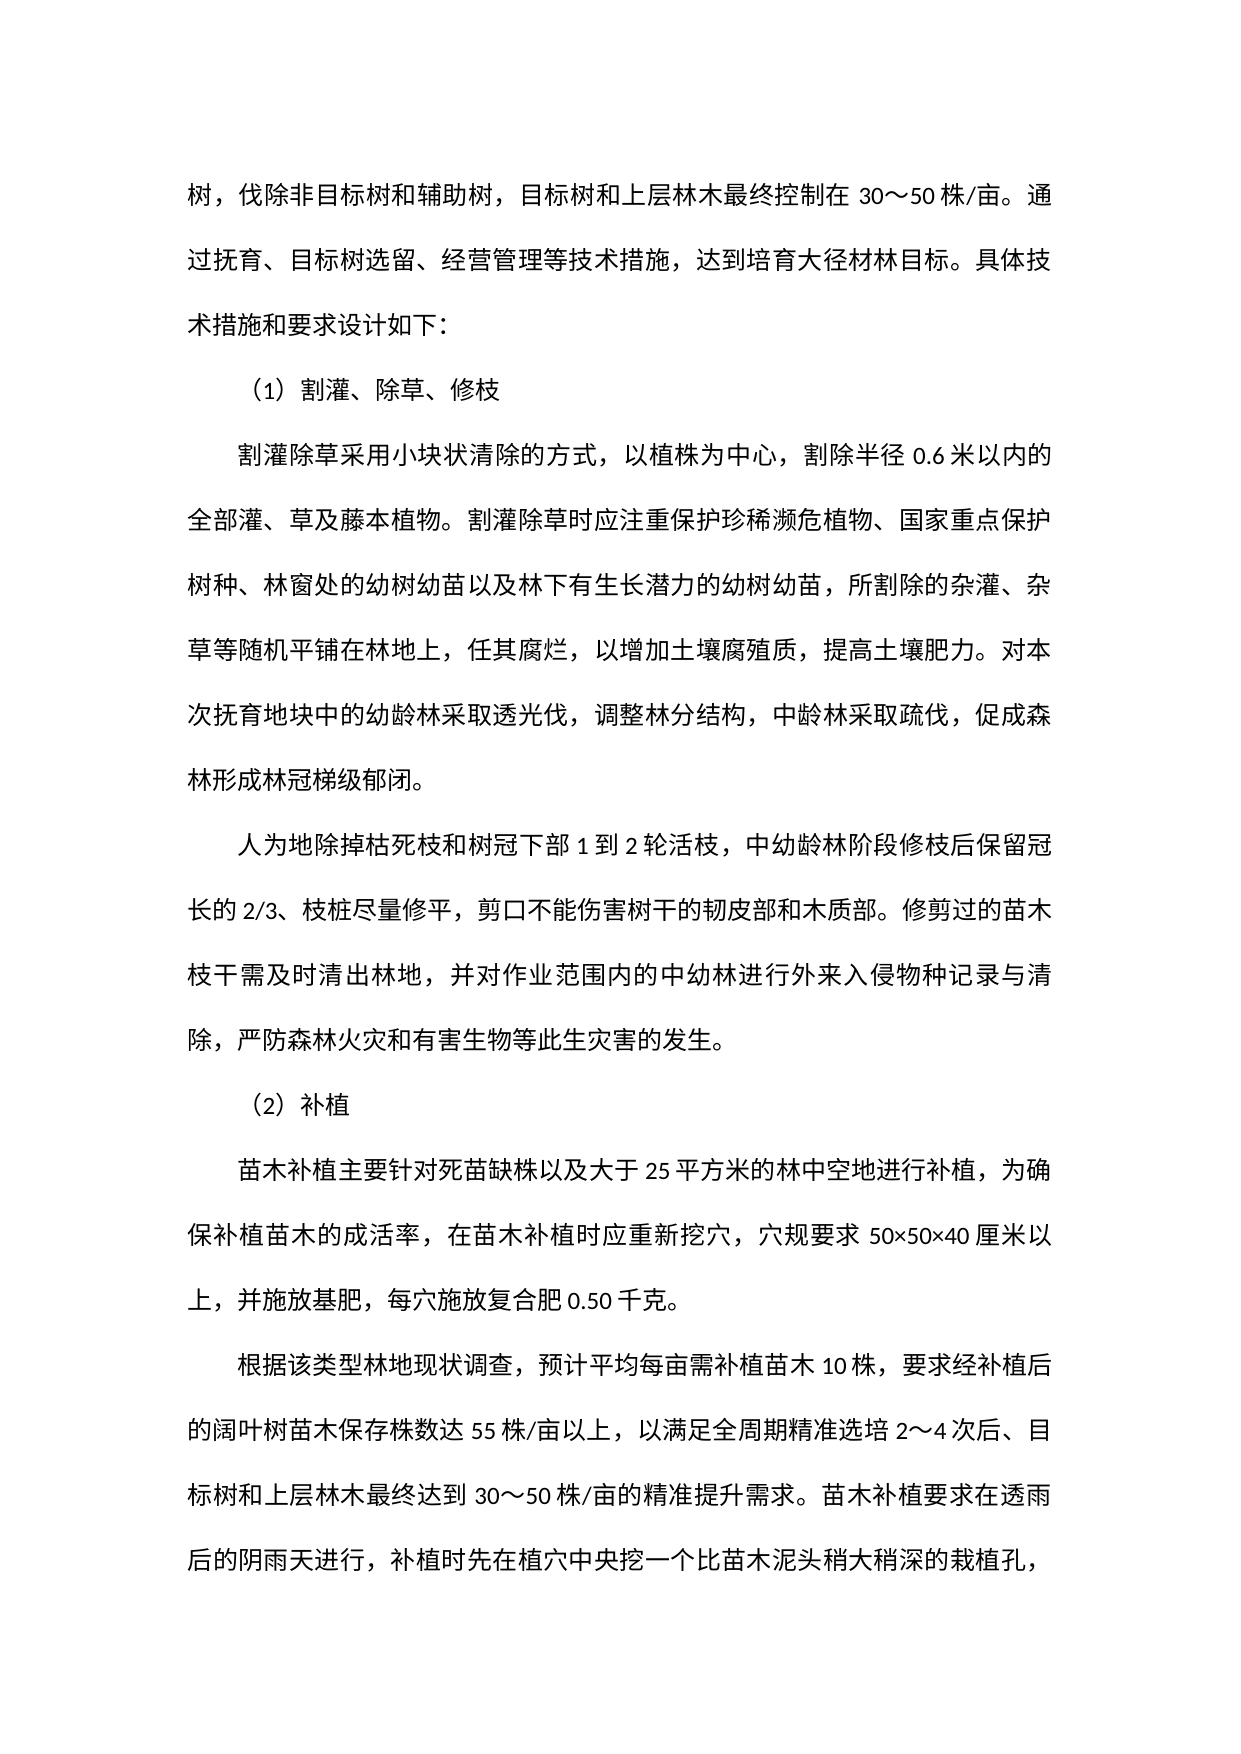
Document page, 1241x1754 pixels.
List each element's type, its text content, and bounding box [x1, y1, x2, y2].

text （1）割灌、除草、修枝 [187, 357, 1053, 422]
text 割灌除草采用小块状清除的方式，以植株为中心，割除半径0.6米以内的全部灌、草及藤本植物。割灌除草时应注重保护珍稀濒危植物、国家重点保护树种、林窗处的幼树幼苗以及林下有生长潜力的幼树幼苗，所割除的杂灌、杂草等随机平铺在林地上，任其腐烂，以增加土壤腐殖质，提高土壤肥力。对本次抚育地块中的幼龄林采取透光伐，调整林分结构，中龄林采取疏伐，促成森林形成林冠梯级郁闭。 [187, 422, 1053, 812]
text 人为地除掉枯死枝和树冠下部1到2轮活枝，中幼龄林阶段修枝后保留冠长的2/3、枝桩尽量修平，剪口不能伤害树干的韧皮部和木质部。修剪过的苗木枝干需及时清出林地，并对作业范围内的中幼林进行外来入侵物种记录与清除，严防森林火灾和有害生物等此生灾害的发生。 [187, 812, 1053, 1072]
text 苗木补植主要针对死苗缺株以及大于25平方米的林中空地进行补植，为确保补植苗木的成活率，在苗木补植时应重新挖穴，穴规要求50×50×40厘米以上，并施放基肥，每穴施放复合肥0.50千克。 [187, 1137, 1053, 1332]
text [187, 162, 1053, 357]
text （2）补植 [187, 1072, 1053, 1137]
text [187, 1332, 1053, 1592]
